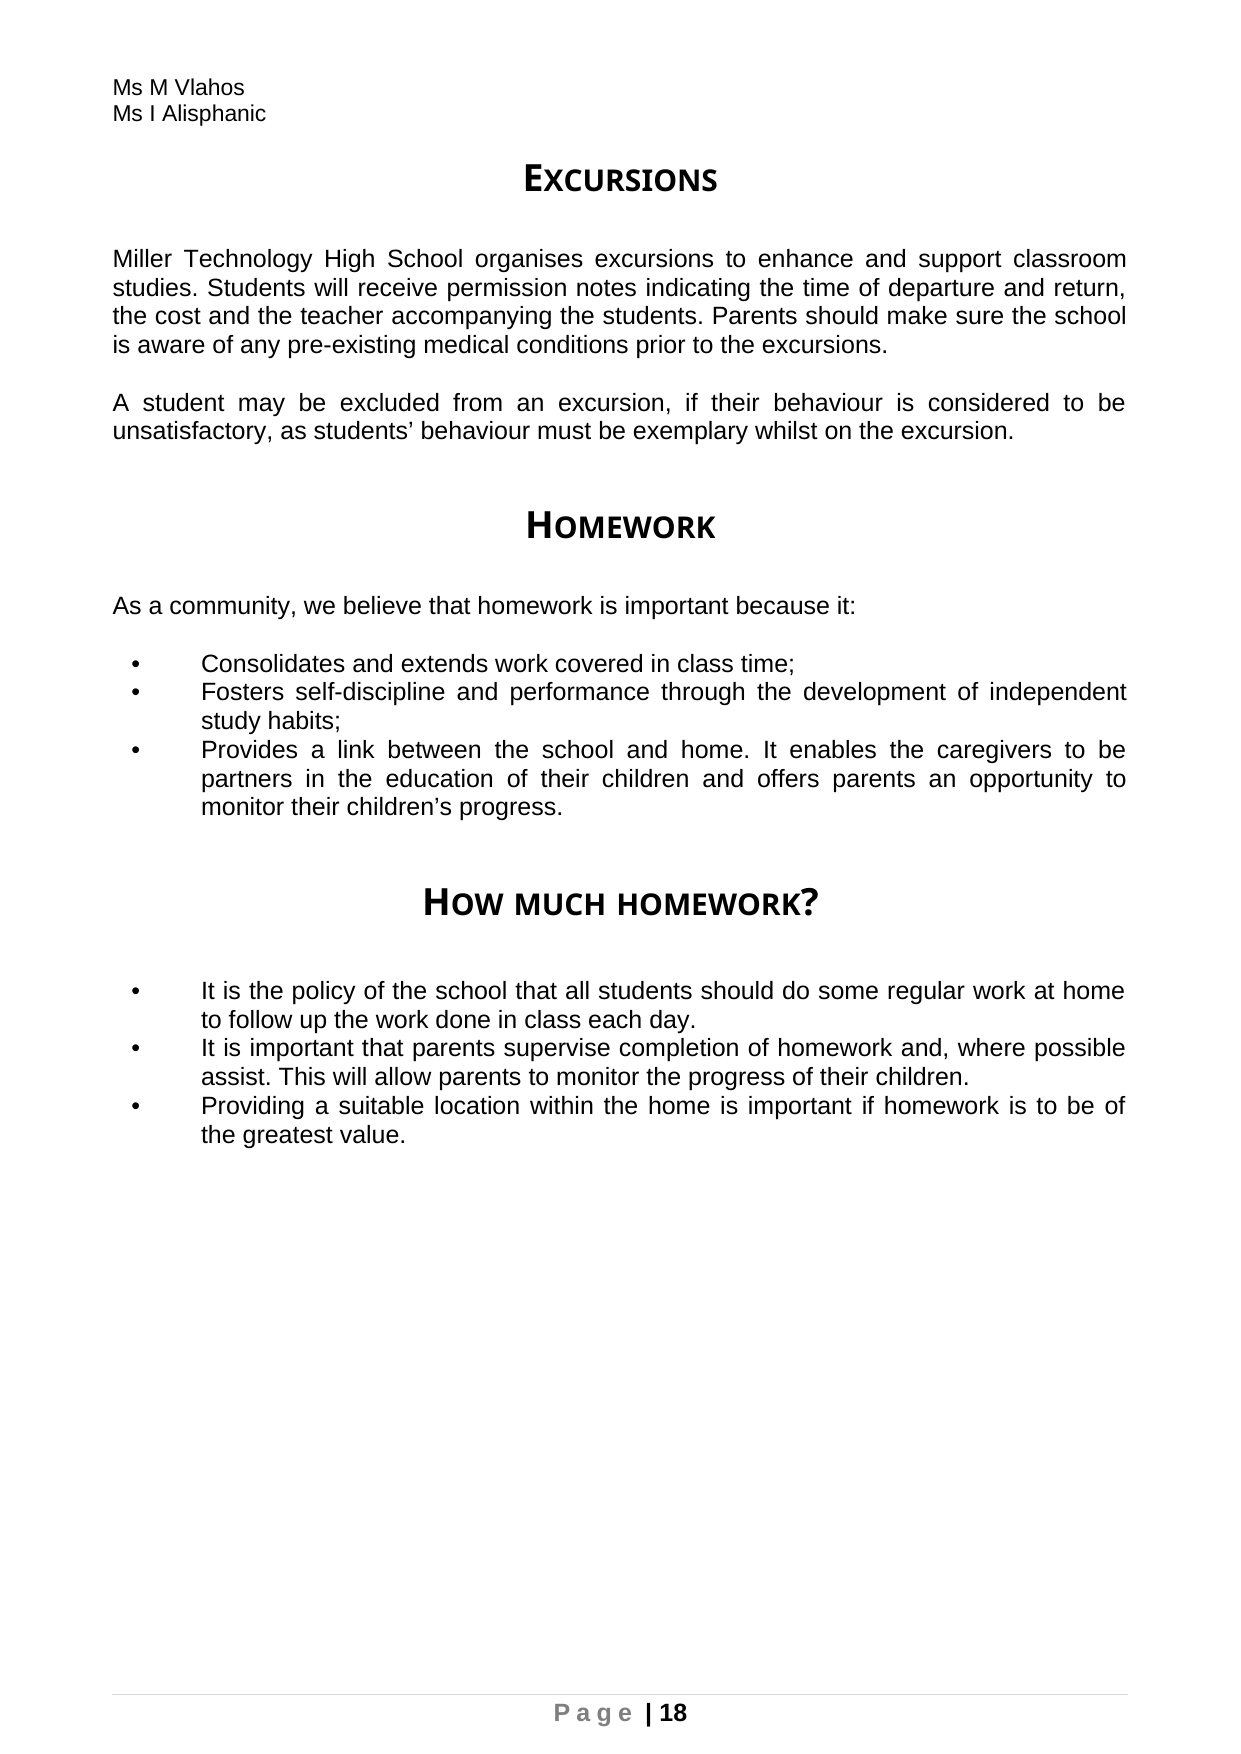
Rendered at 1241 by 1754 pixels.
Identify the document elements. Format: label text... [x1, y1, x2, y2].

list Provides a link between the school and home. It enables the caregivers to be partners in the education of their children and offers parents an opportunity to monitor their children’s progress. [131, 735, 1128, 821]
subtitle Homework [112, 499, 1128, 550]
list Consolidates and extends work covered in class time; [131, 649, 1128, 677]
list Fosters self-discipline and performance through the development of independent study habits; [131, 677, 1128, 735]
text Ms M Vlahos [112, 74, 1022, 100]
subtitle How much homework? [112, 875, 1128, 926]
text Miller Technology High School organises excursions to enhance and support classroom studies. Students will receive permission notes indicating the time of departure and return, the cost and the teacher accompanying the students. Parents should make sure the school is aware of any pre-existing medical conditions prior to the excursions. [112, 244, 1128, 359]
list It is important that parents supervise completion of homework and, where possible assist. This will allow parents to monitor the progress of their children. [131, 1033, 1128, 1091]
list Providing a suitable location within the home is important if homework is to be of the greatest value. [131, 1091, 1128, 1148]
text As a community, we believe that homework is important because it: [112, 591, 1128, 620]
text Ms I Alisphanic [112, 100, 1022, 127]
list It is the policy of the school that all students should do some regular work at home to follow up the work done in class each day. [131, 976, 1128, 1033]
text A student may be excluded from an excursion, if their behaviour is considered to be unsatisfactory, as students’ behaviour must be exemplary whilst on the excursion. [112, 388, 1128, 445]
subtitle Excursions [112, 152, 1128, 203]
